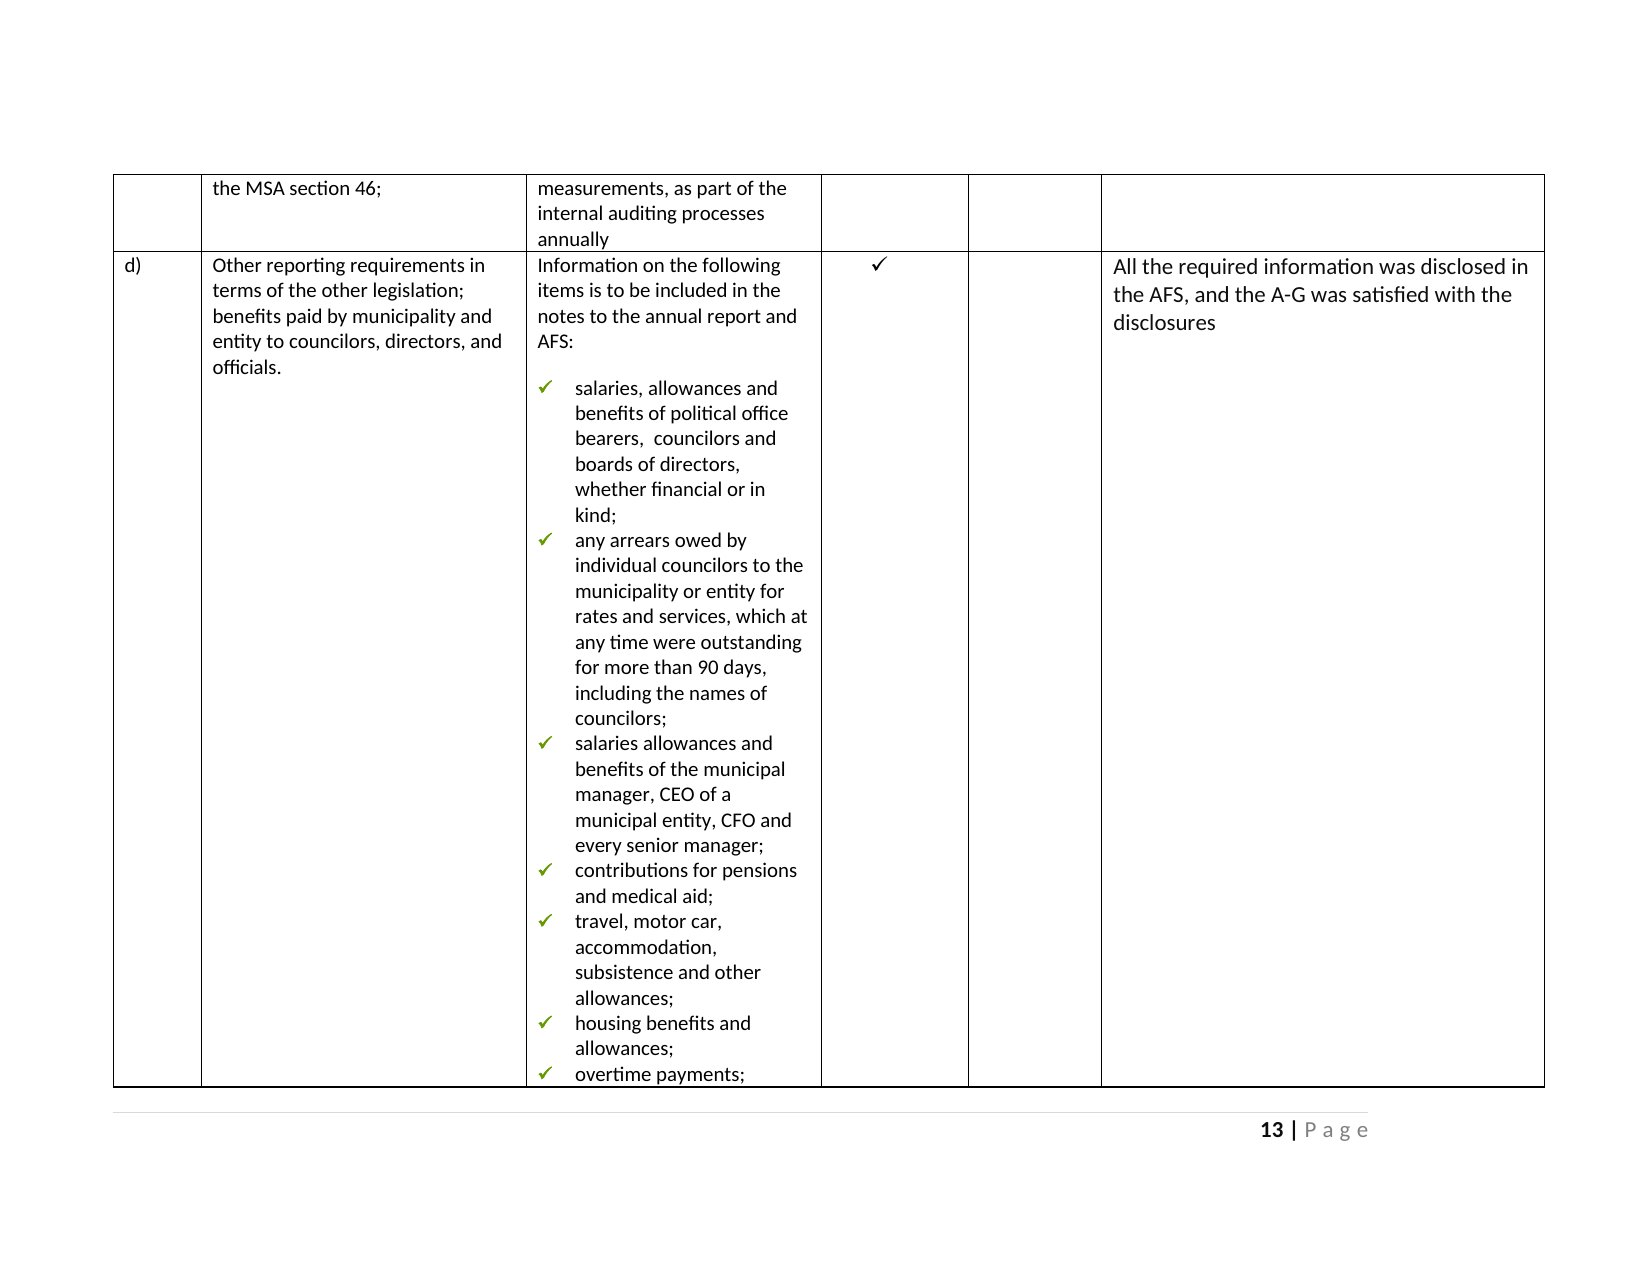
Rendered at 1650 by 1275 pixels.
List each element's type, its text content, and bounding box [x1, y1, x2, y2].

table_cell [969, 175, 1101, 251]
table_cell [527, 175, 821, 251]
table_cell d) [114, 252, 201, 1086]
table_cell [969, 252, 1101, 1086]
table_cell [822, 252, 968, 1086]
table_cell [527, 252, 821, 1086]
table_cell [1102, 252, 1544, 1086]
table_cell c) [114, 175, 201, 251]
table_cell [822, 175, 968, 251]
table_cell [202, 252, 526, 1086]
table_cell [202, 175, 526, 251]
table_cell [1102, 175, 1544, 251]
